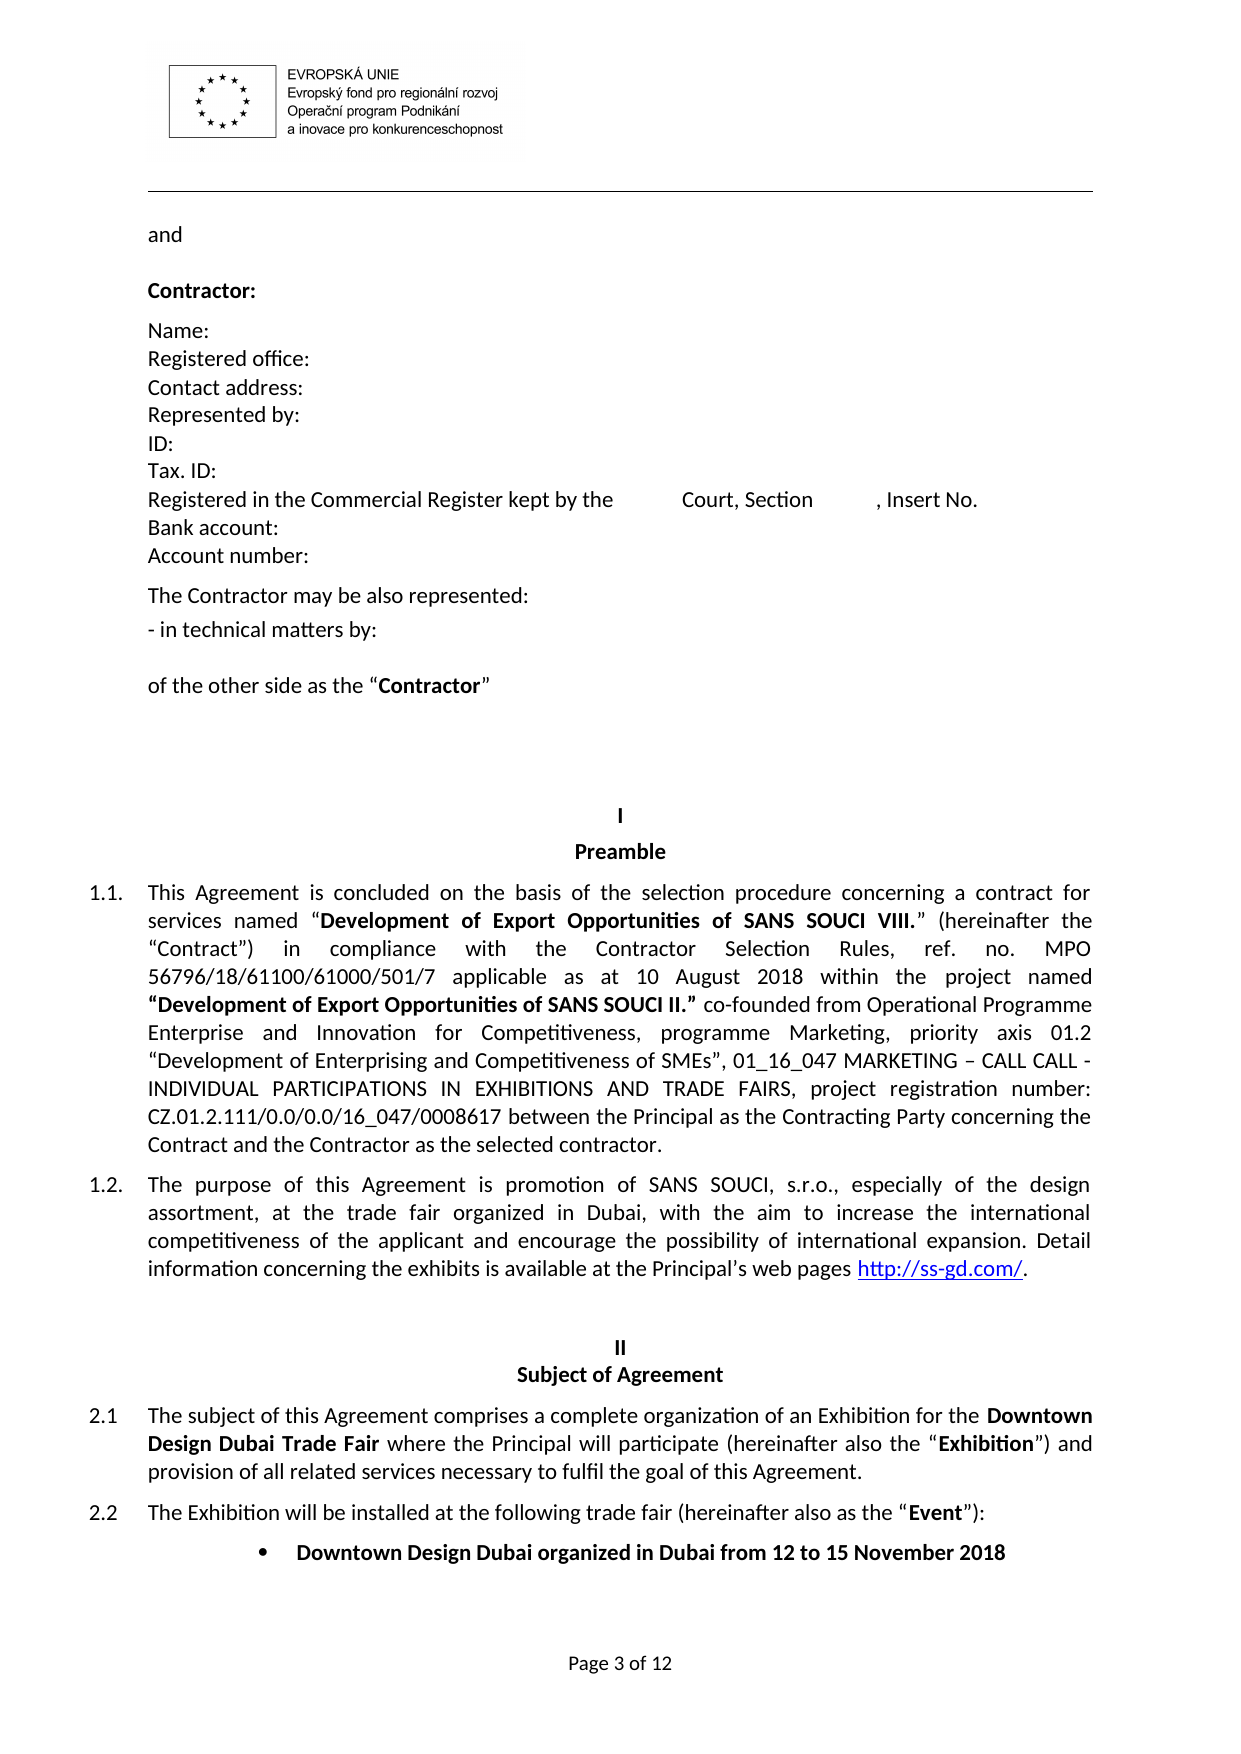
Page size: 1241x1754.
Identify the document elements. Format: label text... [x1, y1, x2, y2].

text Registered in the Commercial Register kept by the Court, Section , Insert No. [148, 485, 1093, 513]
text Subject of Agreement [148, 1361, 1093, 1389]
text I [148, 802, 1093, 830]
list The purpose of this Agreement is promotion of SANS SOUCI, s.r.o., especially of the design assortment, at the trade fair organized in Dubai, with the aim to increase the international competitiveness of the applicant and encourage the possibility of international expansion. Detail information concerning the exhibits is available at the Principal’s web pages http://ss-gd.com/. [88, 1171, 1093, 1283]
picture [145, 41, 527, 162]
text Preamble [148, 837, 1093, 865]
text ID: [148, 429, 1093, 457]
text Name: [148, 317, 1093, 344]
text Account number: [148, 541, 1093, 569]
list The Exhibition will be installed at the following trade fair (hereinafter also as the “Event”): [88, 1498, 1093, 1526]
text - in technical matters by: [148, 616, 1093, 643]
text Contact address: [148, 373, 1093, 401]
text Tax. ID: [148, 457, 1093, 485]
text Represented by: [148, 401, 1093, 429]
list Downtown Design Dubai organized in Dubai from 12 to 15 November 2018 [259, 1538, 1093, 1566]
text Registered office: [148, 344, 1093, 373]
list This Agreement is concluded on the basis of the selection procedure concerning a contract for services named “Development of Export Opportunities of SANS SOUCI VIII.” (hereinafter the “Contract”) in compliance with the Contractor Selection Rules, ref. no. MPO 56796/18/61100/61000/501/7 applicable as at 10 August 2018 within the project named “Development of Export Opportunities of SANS SOUCI II.” co-founded from Operational Programme Enterprise and Innovation for Competitiveness, programme Marketing, priority axis 01.2 “Development of Enterprising and Competitiveness of SMEs”, 01_16_047 MARKETING – CALL CALL - INDIVIDUAL PARTICIPATIONS IN EXHIBITIONS AND TRADE FAIRS, project registration number: CZ.01.2.111/0.0/0.0/16_047/0008617 between the Principal as the Contracting Party concerning the Contract and the Contractor as the selected contractor. [88, 878, 1093, 1158]
list The subject of this Agreement comprises a complete organization of an Exhibition for the Downtown Design Dubai Trade Fair where the Principal will participate (hereinafter also the “Exhibition”) and provision of all related services necessary to fulfil the goal of this Agreement. [88, 1401, 1093, 1485]
text and [148, 220, 1093, 248]
text II [148, 1333, 1093, 1361]
text Bank account: [148, 513, 1093, 541]
text of the other side as the “Contractor” [148, 672, 1093, 699]
text The Contractor may be also represented: [148, 581, 1093, 609]
text Contractor: [148, 276, 1093, 304]
